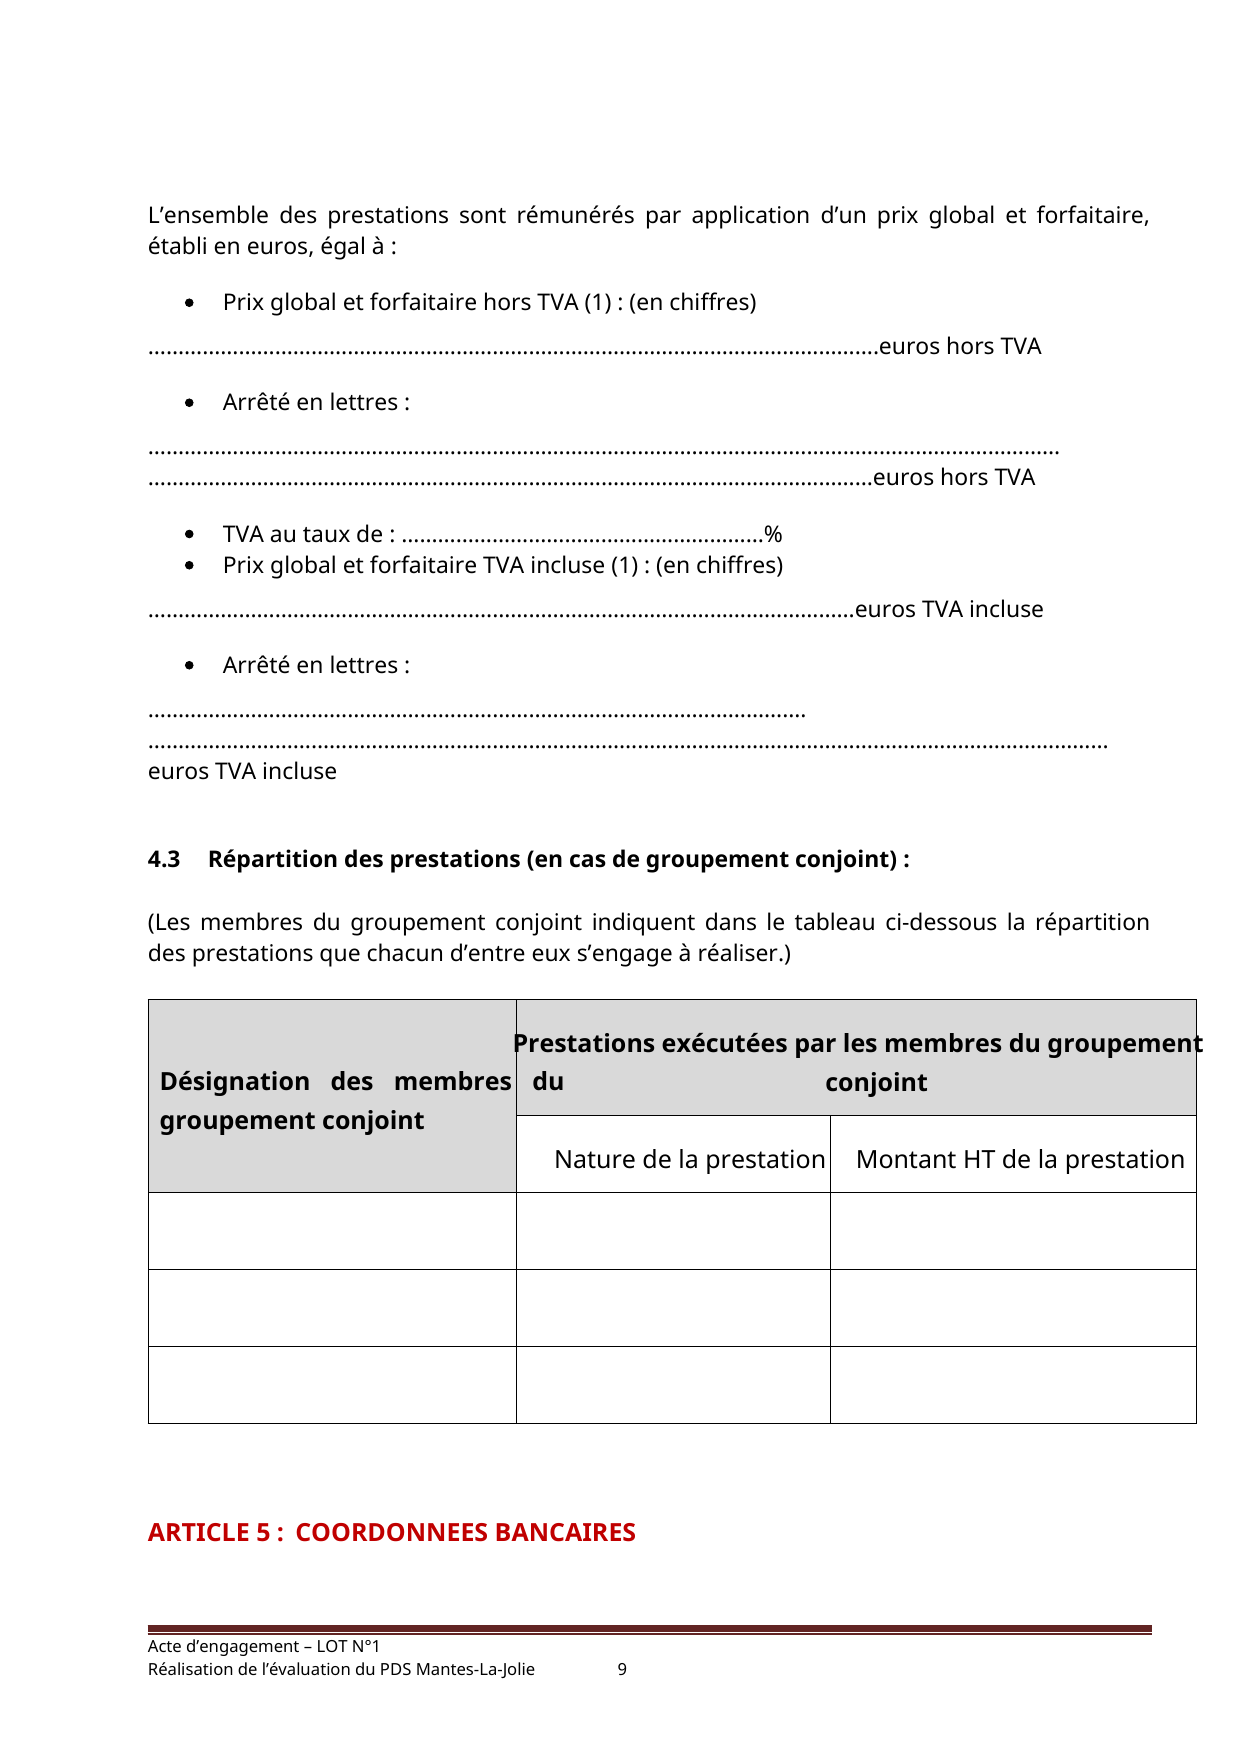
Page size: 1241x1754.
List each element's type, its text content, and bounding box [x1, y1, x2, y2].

subtitle Répartition des prestations (en cas de groupement conjoint) : [148, 843, 1152, 874]
list Arrêté en lettres : [185, 386, 1152, 417]
table_cell [831, 1193, 1196, 1269]
list Arrêté en lettres : [185, 649, 1152, 680]
table_cell [149, 1347, 516, 1422]
table_cell Montant HT de la prestation [831, 1116, 1196, 1192]
text ………………………………………………………………………………………………………euros TVA incluse [148, 592, 1152, 624]
list TVA au taux de : ……………………………………………………% [185, 517, 1152, 549]
list Prix global et forfaitaire hors TVA (1) : (en chiffres) [185, 286, 1152, 317]
text ………………………………………………………………………………………………………….euros hors TVA [148, 330, 1152, 361]
table_cell Nature de la prestation [517, 1116, 830, 1192]
table_cell [831, 1270, 1196, 1346]
text (Les membres du groupement conjoint indiquent dans le tableau ci-dessous la répartition des prestations que chacun d’entre eux s’engage à réaliser.) [148, 906, 1152, 968]
table_cell [517, 1347, 830, 1422]
table_header Désignation des membres du groupement conjoint [149, 1000, 516, 1192]
text …………………………………………………………………………………………………………euros hors TVA [148, 461, 1152, 492]
table_cell [517, 1193, 830, 1269]
table_header Prestations exécutées par les membres du groupement conjoint [517, 1000, 1196, 1115]
table_cell [517, 1270, 830, 1346]
table_cell [149, 1193, 516, 1269]
table_cell [831, 1347, 1196, 1422]
list Prix global et forfaitaire TVA incluse (1) : (en chiffres) [185, 549, 1152, 580]
subtitle COORDONNEES BANCAIRES [148, 1515, 1152, 1549]
text ……………………………………………………………………………………………….…………………………………… [148, 430, 1152, 461]
text L’ensemble des prestations sont rémunérés par application d’un prix global et forfaitaire, établi en euros, égal à : [148, 199, 1152, 261]
text ……………………………………………………………………………………………….……………………………………………………………………………………………………………………………………………euros TVA incluse [148, 692, 1152, 786]
table_cell [149, 1270, 516, 1346]
